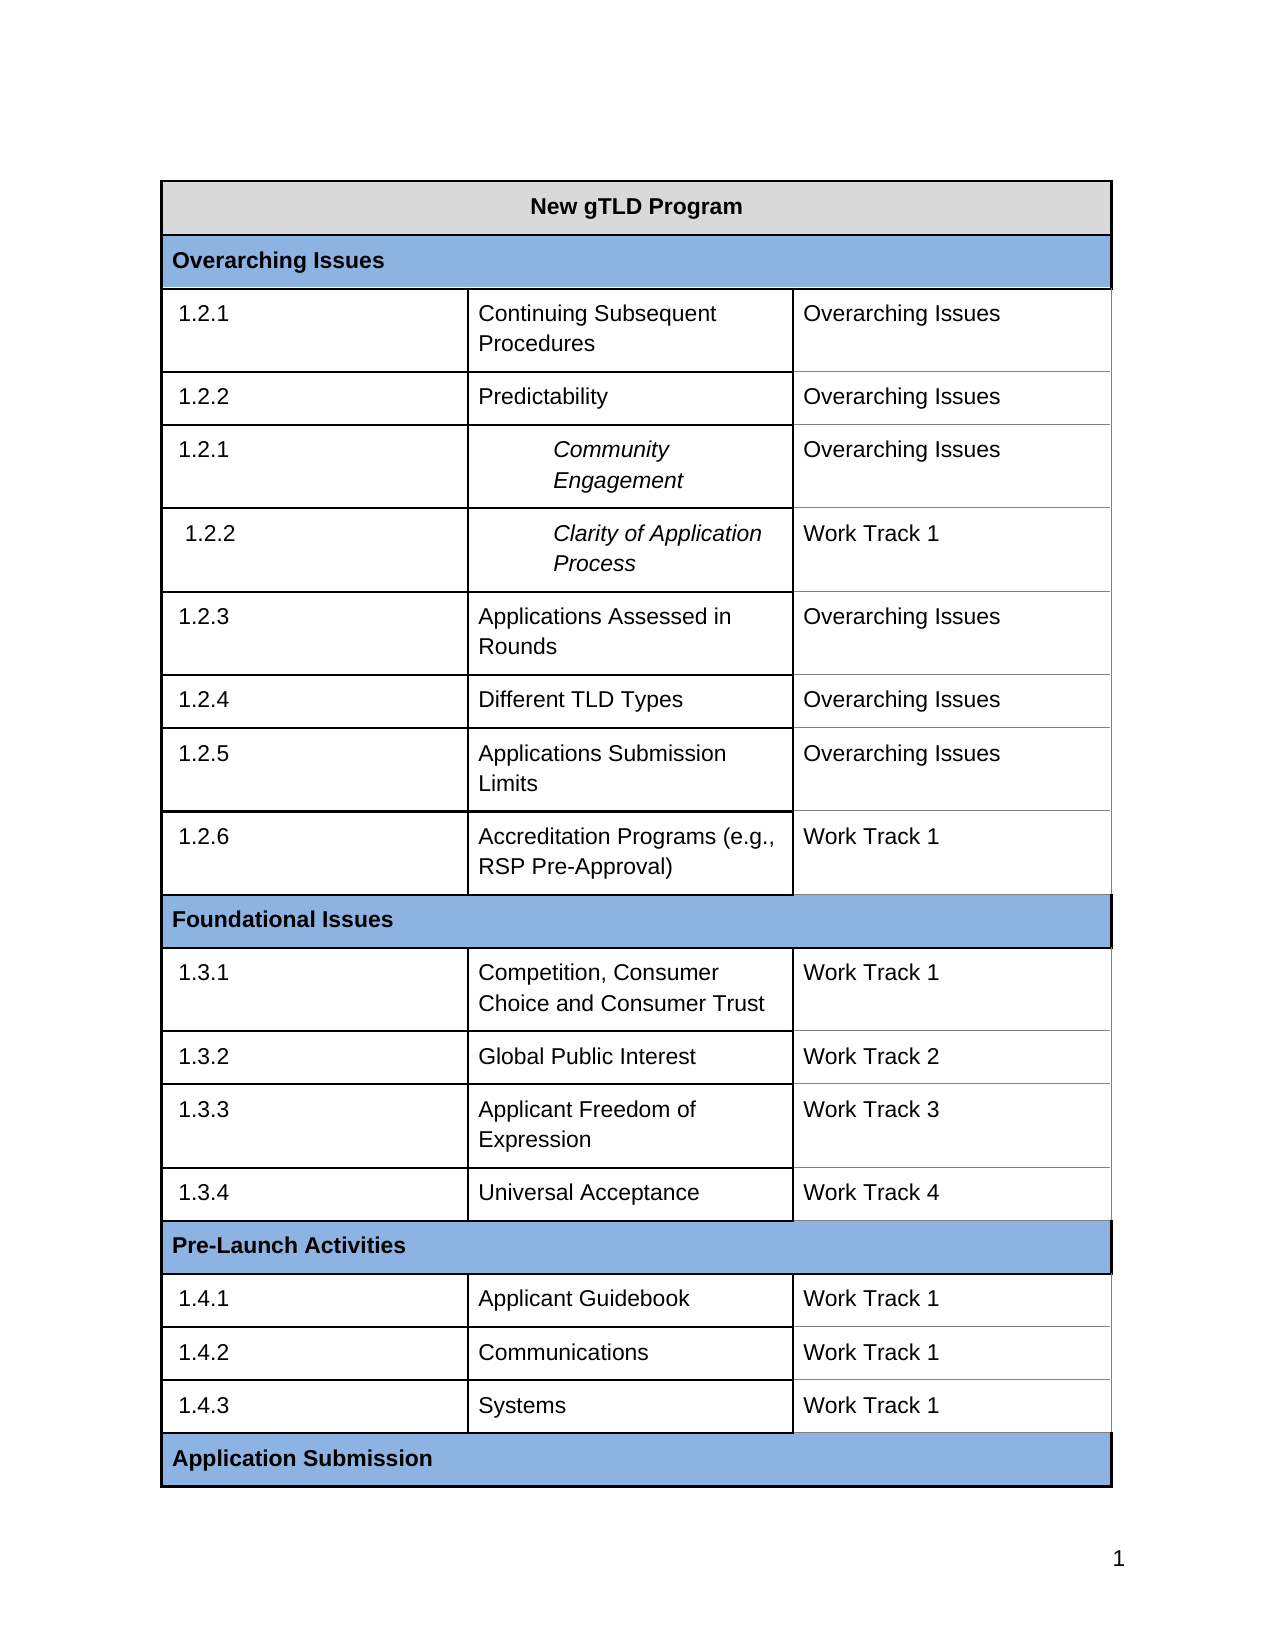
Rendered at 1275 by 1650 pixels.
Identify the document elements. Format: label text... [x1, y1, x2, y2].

table_cell Pre-Launch Activities [163, 1221, 1110, 1273]
table_cell 1.2.2 [163, 373, 467, 424]
table_cell Work Track 1 [794, 507, 1111, 591]
table_cell Accreditation Programs (e.g., RSP Pre-Approval) [469, 813, 792, 894]
table_cell Systems [469, 1381, 792, 1432]
table_cell 1.4.3 [163, 1381, 467, 1432]
table_cell Work Track 1 [794, 949, 1111, 1030]
table_cell 1.2.5 [163, 729, 467, 810]
table_cell 1.2.4 [163, 676, 467, 727]
table_cell Predictability [469, 373, 792, 424]
table_cell Application Submission [163, 1433, 1110, 1485]
table_cell Competition, Consumer Choice and Consumer Trust [469, 949, 792, 1030]
table_cell Overarching Issues [794, 727, 1111, 810]
table_cell Work Track 3 [794, 1083, 1111, 1167]
table_cell Communications [469, 1328, 792, 1379]
table_cell 1.2.1 [163, 426, 467, 507]
table_cell 1.2.3 [163, 593, 467, 674]
table_cell Applicant Guidebook [469, 1275, 792, 1326]
table_cell Different TLD Types [469, 676, 792, 727]
table_cell 1.3.1 [163, 949, 467, 1030]
table_cell Community Engagement [469, 426, 792, 507]
table_cell Overarching Issues [794, 424, 1111, 507]
table_cell 1.2.2 [163, 509, 467, 591]
table_cell Work Track 2 [794, 1030, 1111, 1083]
table_cell 1.2.6 [163, 813, 467, 894]
table_cell Foundational Issues [163, 895, 1110, 947]
table_cell 1.3.2 [163, 1032, 467, 1083]
table_cell Work Track 1 [794, 810, 1111, 894]
table_cell Overarching Issues [794, 371, 1111, 424]
table_cell Applicant Freedom of Expression [469, 1085, 792, 1167]
table_cell 1.3.4 [163, 1169, 467, 1220]
table_cell Overarching Issues [794, 674, 1111, 727]
table_cell Global Public Interest [469, 1032, 792, 1083]
table_cell Universal Acceptance [469, 1169, 792, 1220]
table_cell Work Track 1 [794, 1379, 1111, 1432]
table_cell Overarching Issues [163, 236, 1110, 287]
table_cell Overarching Issues [794, 290, 1111, 371]
table_cell 1.4.2 [163, 1328, 467, 1379]
table_cell 1.4.1 [163, 1275, 467, 1326]
table_cell Applications Assessed in Rounds [469, 593, 792, 674]
table_cell Clarity of Application Process [469, 509, 792, 591]
table_cell Work Track 4 [794, 1167, 1111, 1220]
table_cell Work Track 1 [794, 1326, 1111, 1379]
table_cell 1.3.3 [163, 1085, 467, 1167]
table_cell Applications Submission Limits [469, 729, 792, 810]
table_cell Overarching Issues [794, 591, 1111, 674]
table_header New gTLD Program [163, 182, 1110, 234]
table_cell Continuing Subsequent Procedures [469, 290, 792, 371]
table_cell Work Track 1 [794, 1275, 1111, 1326]
table_cell 1.2.1 [163, 290, 467, 371]
